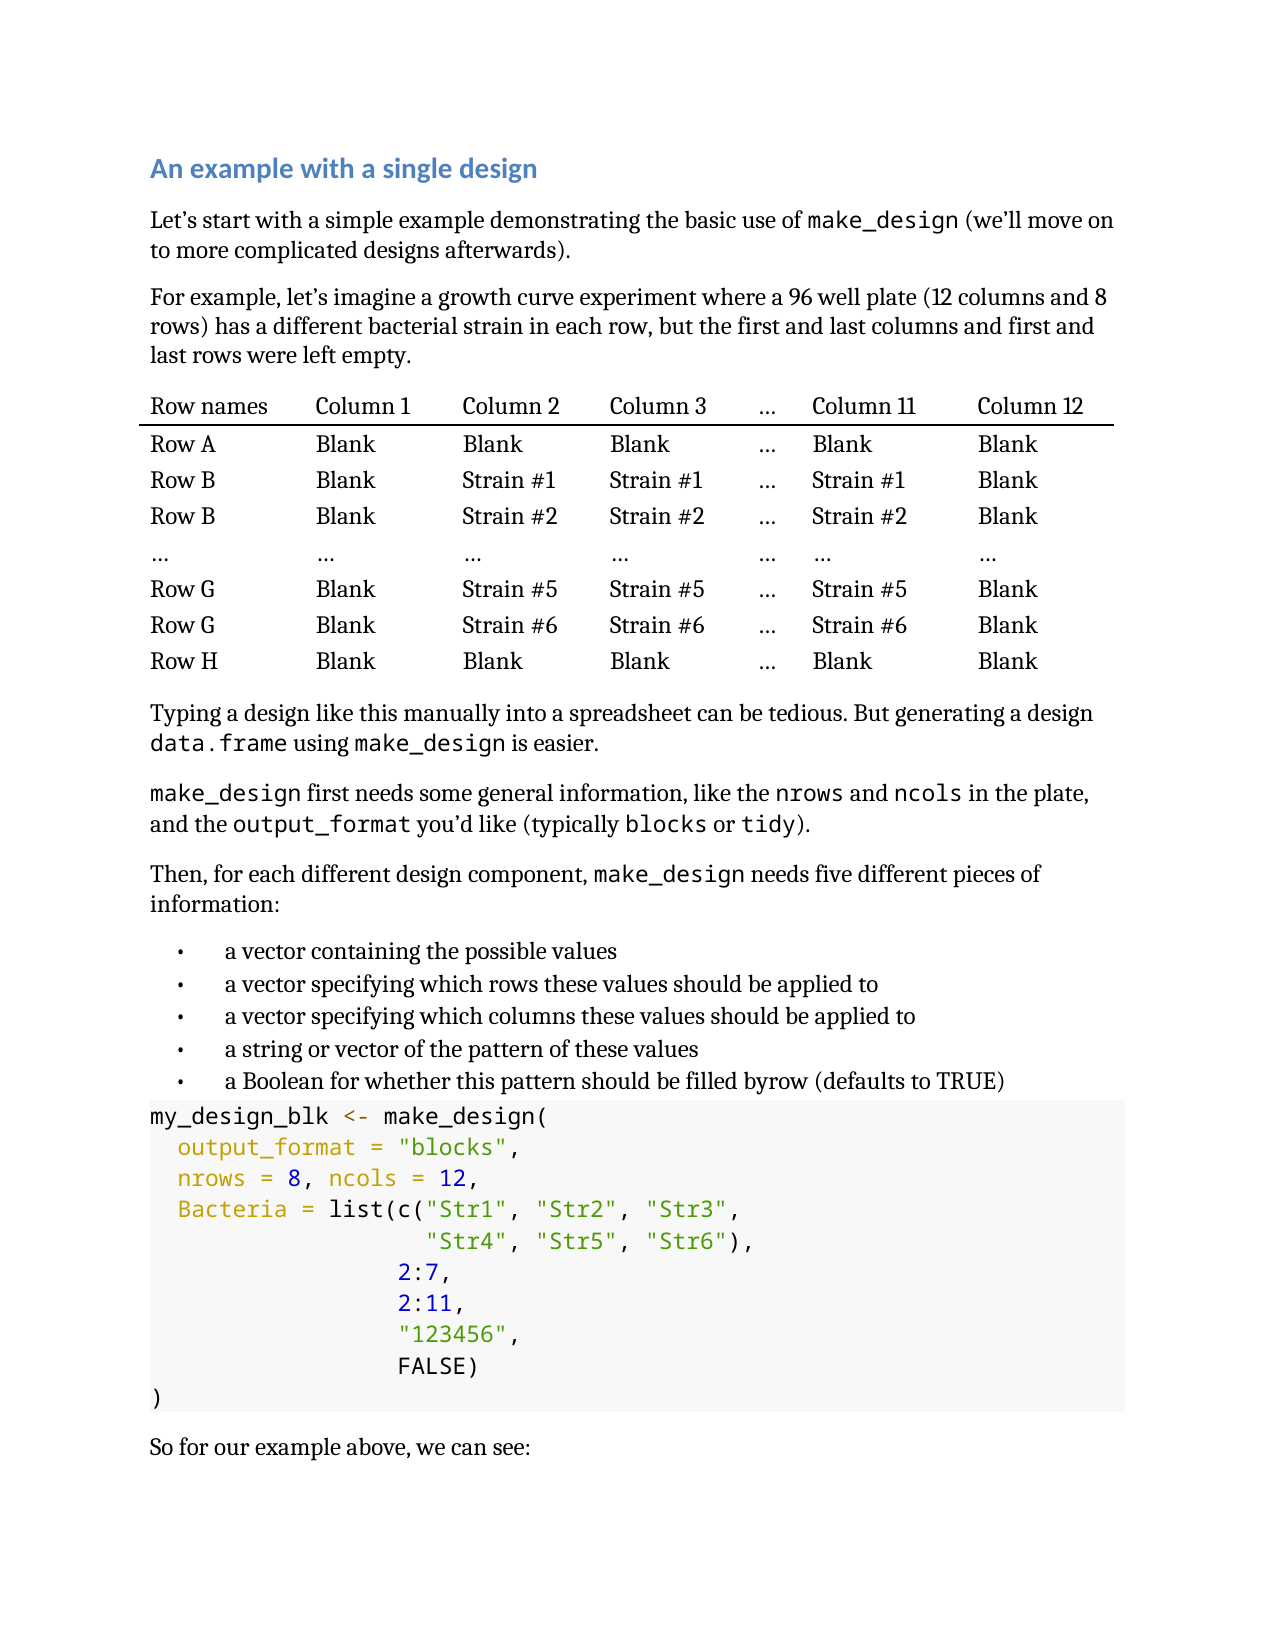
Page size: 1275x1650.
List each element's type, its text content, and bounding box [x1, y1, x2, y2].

table_cell Row H [139, 644, 304, 680]
table_cell … [966, 535, 1114, 571]
table_cell Blank [966, 499, 1114, 535]
subtitle An example with a single design [150, 150, 1125, 186]
table_cell Blank [599, 644, 746, 680]
table_cell Strain #1 [599, 462, 746, 498]
table_cell Row B [139, 499, 304, 535]
table_cell Blank [801, 644, 966, 680]
table_cell Strain #5 [801, 571, 966, 607]
table_header Column 12 [966, 388, 1114, 424]
table_cell Row G [139, 607, 304, 643]
table_cell Row B [139, 462, 304, 498]
list a vector specifying which columns these values should be applied to [175, 1002, 1125, 1031]
table_cell Strain #6 [451, 607, 598, 643]
table_cell … [139, 535, 304, 571]
table_cell Blank [304, 607, 451, 643]
text So for our example above, we can see: [150, 1433, 1125, 1462]
table_cell … [599, 535, 746, 571]
table_header Column 1 [304, 388, 451, 424]
table_cell Blank [304, 499, 451, 535]
table_cell Row G [139, 571, 304, 607]
table_cell … [746, 426, 801, 462]
table_cell … [746, 644, 801, 680]
table_cell … [801, 535, 966, 571]
text my_design_blk <- make_design( output_format = "blocks", nrows = 8, ncols = 12, Bacteria = list(c("Str1", "Str2", "Str3", "Str4", "Str5", "Str6"), 2:7, 2:11, "123456", FALSE) ) [150, 1100, 1125, 1412]
text Typing a design like this manually into a spreadsheet can be tedious. But generating a design data.frame using make_design is easier. [150, 698, 1125, 758]
table_cell … [304, 535, 451, 571]
table_header Row names [139, 388, 304, 424]
table_cell Blank [966, 571, 1114, 607]
table_cell Blank [451, 644, 598, 680]
table_cell Strain #6 [599, 607, 746, 643]
table_cell Blank [304, 571, 451, 607]
table_cell Blank [451, 426, 598, 462]
table_header Column 11 [801, 388, 966, 424]
text For example, let’s imagine a growth curve experiment where a 96 well plate (12 columns and 8 rows) has a different bacterial strain in each row, but the first and last columns and first and last rows were left empty. [150, 283, 1125, 369]
list a string or vector of the pattern of these values [175, 1035, 1125, 1063]
table_cell … [746, 499, 801, 535]
table_cell … [451, 535, 598, 571]
table_cell Strain #2 [599, 499, 746, 535]
table_cell Strain #2 [451, 499, 598, 535]
list a vector containing the possible values [175, 937, 1125, 966]
list a vector specifying which rows these values should be applied to [175, 970, 1125, 998]
table_cell … [746, 462, 801, 498]
text make_design first needs some general information, like the nrows and ncols in the plate, and the output_format you’d like (typically blocks or tidy). [150, 777, 1125, 840]
table_header Column 3 [599, 388, 746, 424]
table_cell Strain #1 [451, 462, 598, 498]
table_cell Blank [966, 644, 1114, 680]
text Then, for each different design component, make_design needs five different pieces of information: [150, 858, 1125, 918]
table_cell Strain #1 [801, 462, 966, 498]
table_cell Blank [599, 426, 746, 462]
table_cell Strain #2 [801, 499, 966, 535]
table_cell Blank [966, 607, 1114, 643]
table_cell Blank [304, 644, 451, 680]
table_header Column 2 [451, 388, 598, 424]
table_cell … [746, 607, 801, 643]
table_cell … [746, 571, 801, 607]
table_cell Strain #5 [599, 571, 746, 607]
table_cell Blank [966, 426, 1114, 462]
table_cell Strain #5 [451, 571, 598, 607]
table_cell Blank [801, 426, 966, 462]
table_cell Blank [304, 426, 451, 462]
table_cell … [746, 535, 801, 571]
table_cell Row A [139, 426, 304, 462]
table_cell Blank [966, 462, 1114, 498]
table_cell Blank [304, 462, 451, 498]
text Let’s start with a simple example demonstrating the basic use of make_design (we’ll move on to more complicated designs afterwards). [150, 204, 1125, 264]
table_header … [746, 388, 801, 424]
table_cell Strain #6 [801, 607, 966, 643]
list a Boolean for whether this pattern should be filled byrow (defaults to TRUE) [175, 1067, 1125, 1096]
